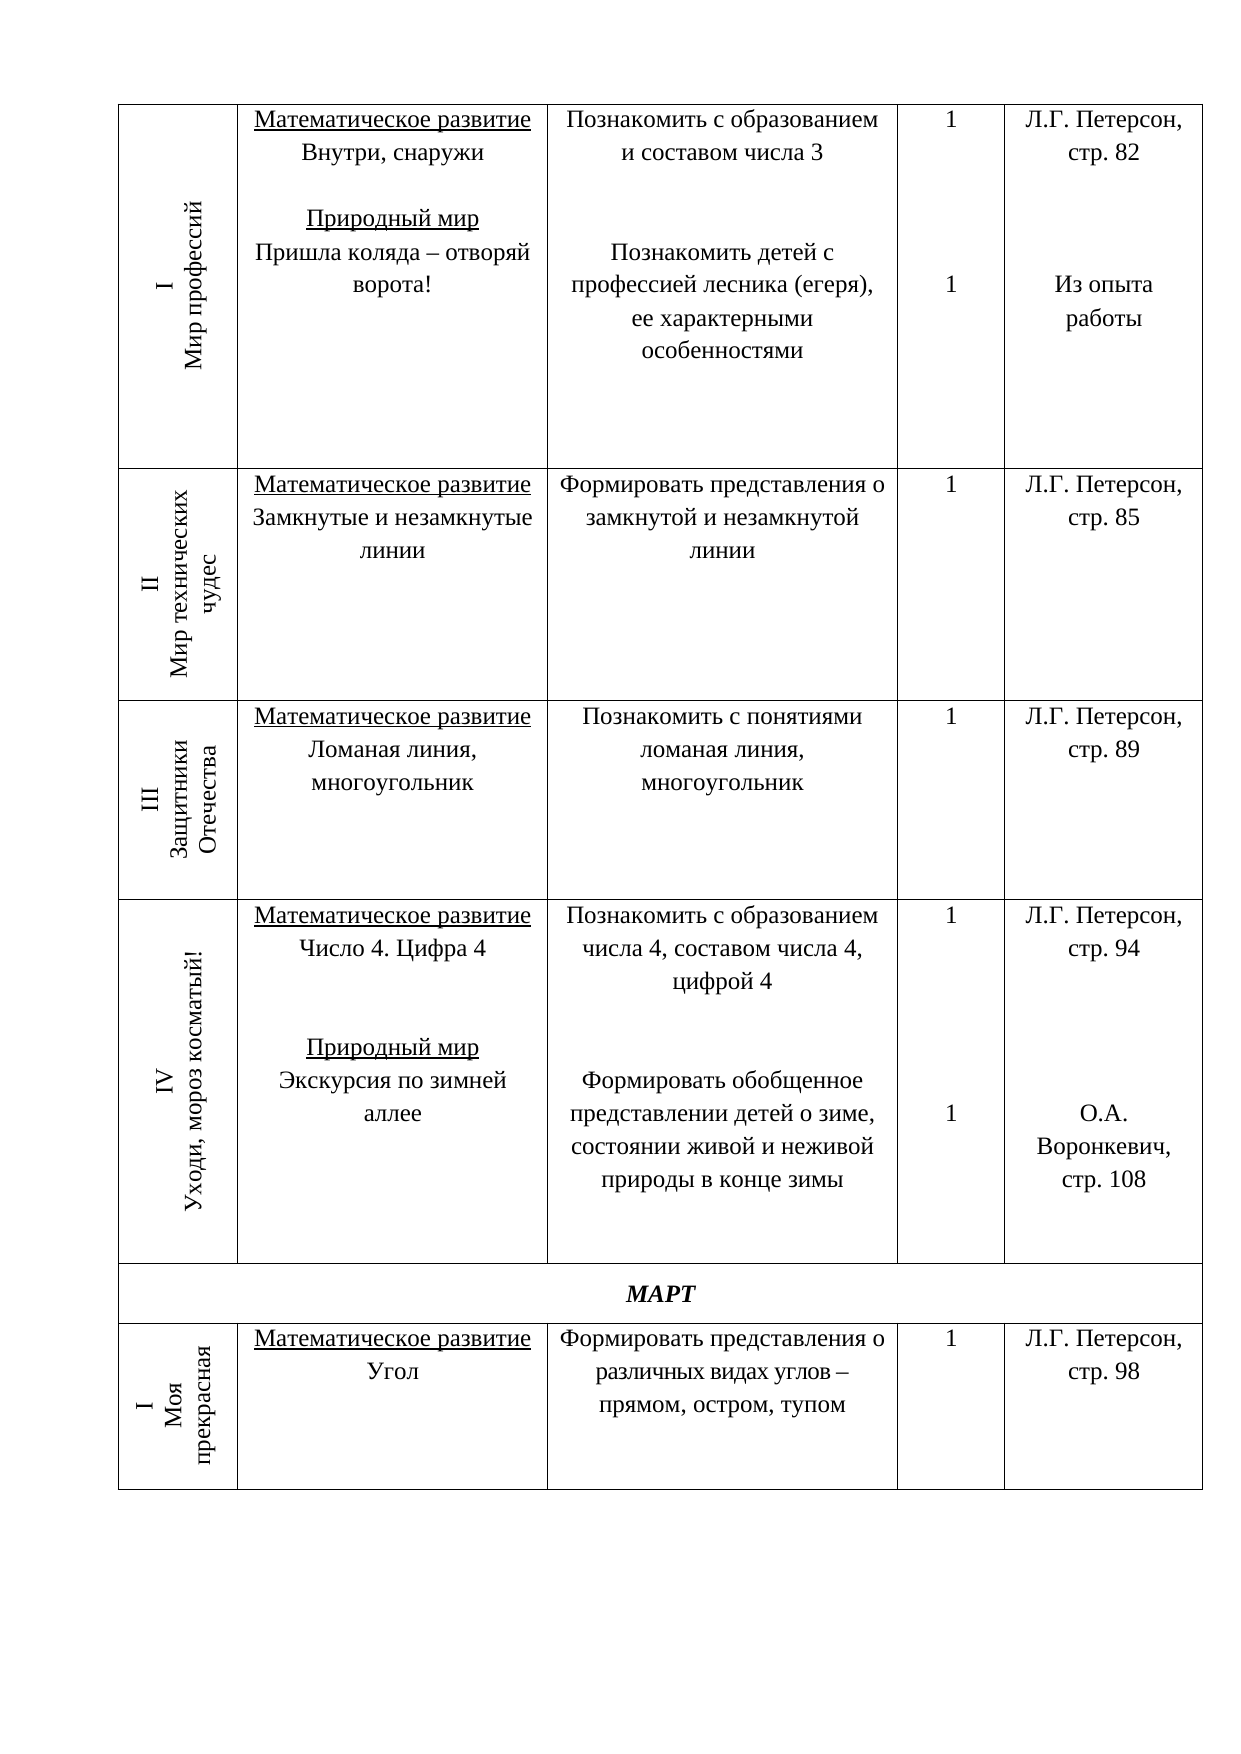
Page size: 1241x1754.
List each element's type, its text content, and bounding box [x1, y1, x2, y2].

table_cell Познакомить с понятиями ломаная линия, многоугольник [548, 701, 897, 899]
table_cell 1 [898, 469, 1004, 700]
table_cell Познакомить с образованием числа 4, составом числа 4, цифрой 4 Формировать обобщенное представлении детей о зиме, состоянии живой и неживой природы в конце зимы [548, 900, 897, 1263]
table_cell 1 [898, 701, 1004, 899]
table_cell Л.Г. Петерсон, стр. 82 Из опыта работы [1005, 105, 1202, 468]
table_cell I Мир профессий [119, 105, 237, 468]
table_cell Формировать представления о замкнутой и незамкнутой линии [548, 469, 897, 700]
table_cell Познакомить с образованием и составом числа 3 Познакомить детей с профессией лесника (егеря), ее характерными особенностями [548, 105, 897, 468]
table_cell Л.Г. Петерсон, стр. 85 [1005, 469, 1202, 700]
table_cell Л.Г. Петерсон, стр. 89 [1005, 701, 1202, 899]
table_cell I Моя прекрасная леди [119, 1324, 237, 1488]
table_cell Математическое развитие Число 4. Цифра 4 Природный мир Экскурсия по зимней аллее [238, 900, 547, 1263]
table_cell 1 1 [898, 105, 1004, 468]
table_cell Математическое развитие Ломаная линия, многоугольник [238, 701, 547, 899]
table_cell II Мир технических чудес [119, 469, 237, 700]
table_cell Л.Г. Петерсон, стр. 98 [1005, 1324, 1202, 1488]
table_cell 1 1 [898, 900, 1004, 1263]
table_cell Математическое развитие Угол [238, 1324, 547, 1488]
table_cell IV Уходи, мороз косматый! [119, 900, 237, 1263]
table_cell МАРТ [119, 1264, 1202, 1322]
table_cell III Защитники Отечества [119, 701, 237, 899]
table_cell Л.Г. Петерсон, стр. 94 О.А. Воронкевич, стр. 108 [1005, 900, 1202, 1263]
table_cell Математическое развитие Внутри, снаружи Природный мир Пришла коляда – отворяй ворота! [238, 105, 547, 468]
table_cell Формировать представления о различных видах углов – прямом, остром, тупом [548, 1324, 897, 1488]
table_cell Математическое развитие Замкнутые и незамкнутые линии [238, 469, 547, 700]
table_cell 1 [898, 1324, 1004, 1488]
